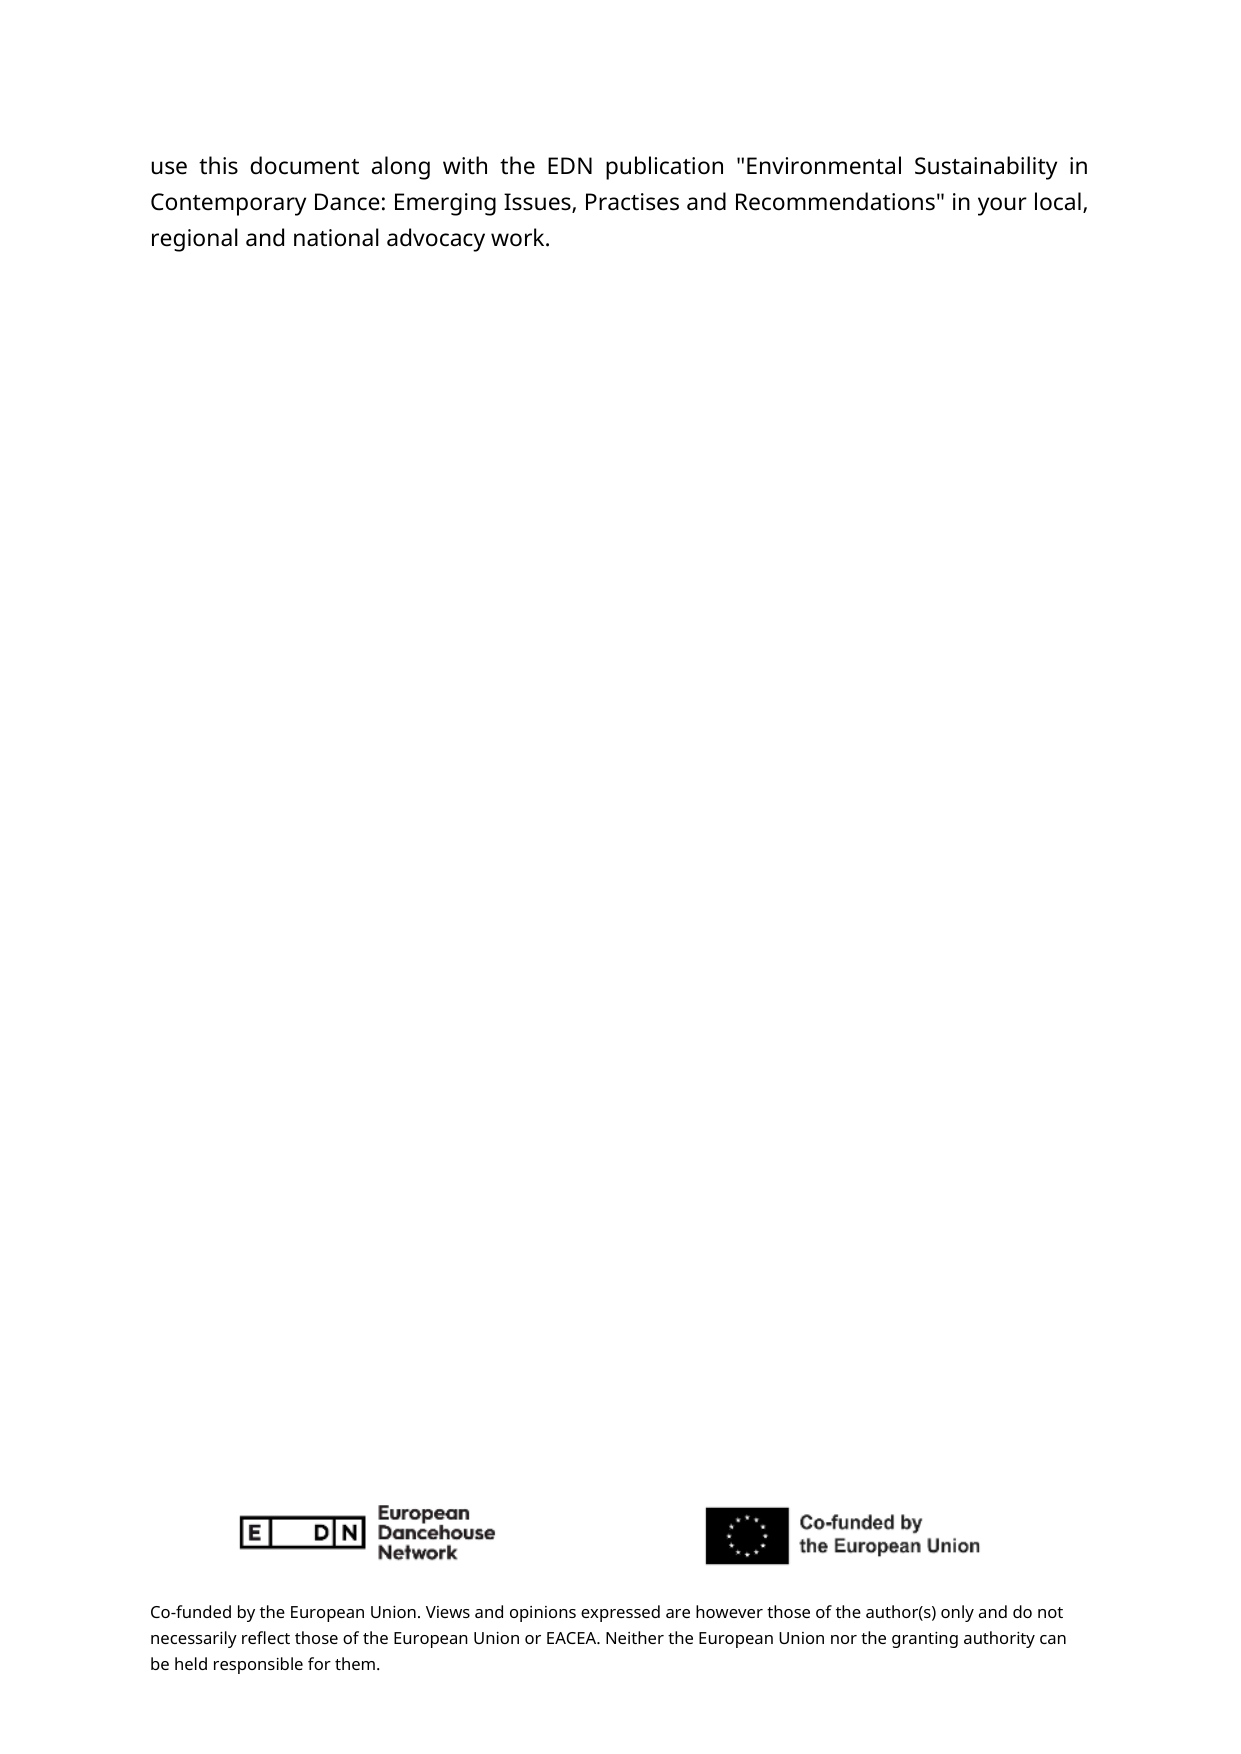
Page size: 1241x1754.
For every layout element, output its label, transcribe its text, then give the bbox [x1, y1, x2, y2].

picture [209, 1470, 1031, 1597]
